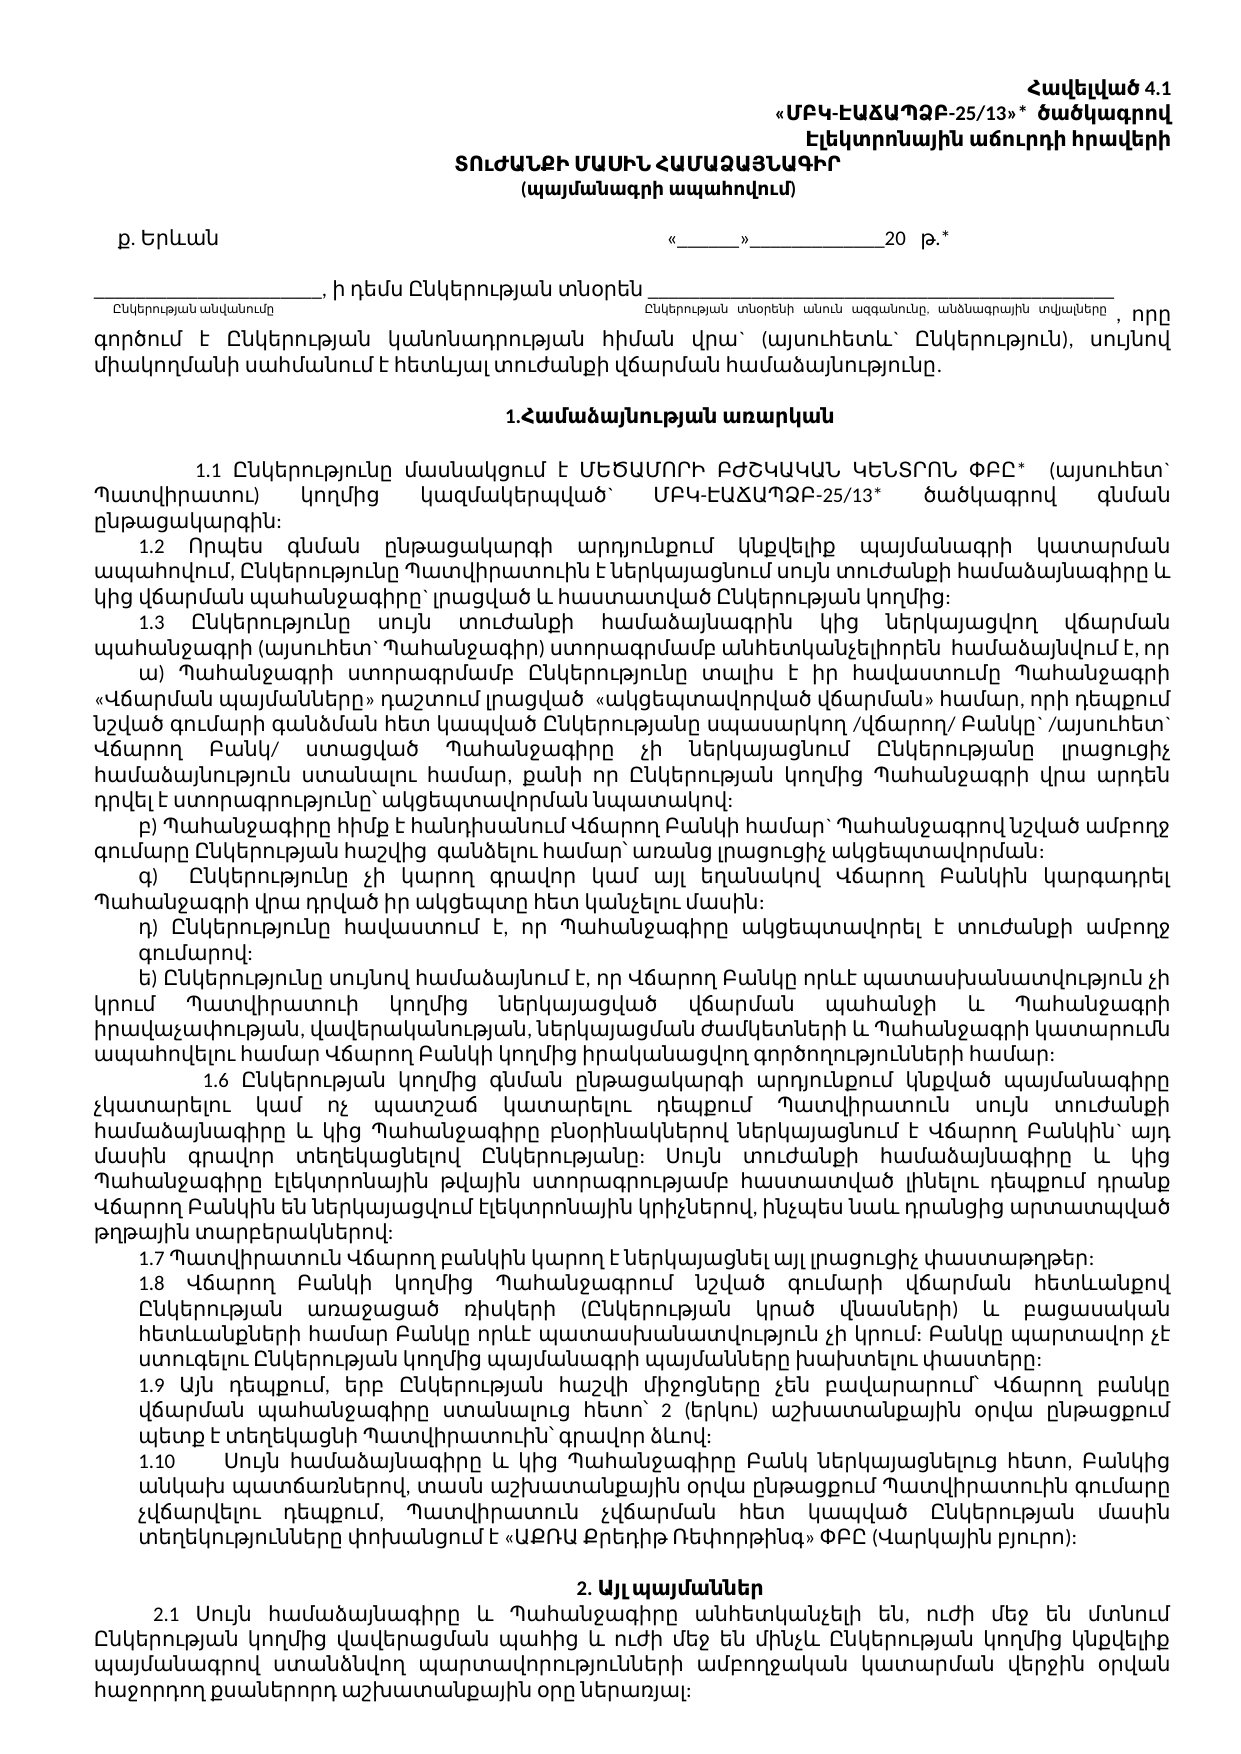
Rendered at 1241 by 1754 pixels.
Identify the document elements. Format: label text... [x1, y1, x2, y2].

text ա) Պահանջագրի ստորագրմամբ Ընկերությունը տալիս է իր հավաստումը Պահանջագրի «Վճարման պայմանները» դաշտում լրացված «ակցեպտավորված վճարման» համար, որի դեպքում նշված գումարի գանձման հետ կապված Ընկերությանը սպասարկող /վճարող/ Բանկը` /այսուհետ` Վճարող Բանկ/ ստացված Պահանջագիրը չի ներկայացնում Ընկերությանը լրացուցիչ համաձայնություն ստանալու համար, քանի որ Ընկերության կողմից Պահանջագրի վրա արդեն դրվել է ստորագրությունը՝ ակցեպտավորման նպատակով: [94, 660, 1171, 813]
text 1.2 Որպես գնման ընթացակարգի արդյունքում կնքվելիք պայմանագրի կատարման ապահովում, Ընկերությունը Պատվիրատուին է ներկայացնում սույն տուժանքի համաձայնագիրը և կից վճարման պահանջագիրը` լրացված և հաստատված Ընկերության կողմից: [94, 533, 1171, 609]
text բ) Պահանջագիրը հիմք է հանդիսանում Վճարող Բանկի համար` Պահանջագրով նշված ամբողջ գումարը Ընկերության հաշվից գանձելու համար՝ առանց լրացուցիչ ակցեպտավորման: [94, 813, 1171, 864]
text 1.7 Պատվիրատուն Վճարող բանկին կարող է ներկայացնել այլ լրացուցիչ փաստաթղթեր: [138, 1245, 1171, 1270]
text 1.6 Ընկերության կողմից գնման ընթացակարգի արդյունքում կնքված պայմանագիրը չկատարելու կամ ոչ պատշաճ կատարելու դեպքում Պատվիրատուն սույն տուժանքի համաձայնագիրը և կից Պահանջագիրը բնօրինակներով ներկայացնում է Վճարող Բանկին` այդ մասին գրավոր տեղեկացնելով Ընկերությանը: Սույն տուժանքի համաձայնագիրը և կից Պահանջագիրը էլեկտրոնային թվային ստորագրությամբ հաստատված լինելու դեպքում դրանք Վճարող Բանկին են ներկայացվում էլեկտրոնային կրիչներով, ինչպես նաև դրանցից արտատպված թղթային տարբերակներով: [94, 1067, 1171, 1245]
text 1.Համաձայնության առարկան [169, 403, 1171, 428]
text 1.3 Ընկերությունը սույն տուժանքի համաձայնագրին կից ներկայացվող վճարման պահանջագրի (այսուհետ` Պահանջագիր) ստորագրմամբ անհետկանչելիորեն համաձայնվում է, որ [94, 609, 1171, 660]
text 1.10 Սույն համաձայնագիրը և կից Պահանջագիրը Բանկ ներկայացնելուց հետո, Բանկից անկախ պատճառներով, տասն աշխատանքային օրվա ընթացքում Պատվիրատուին գումարը չվճարվելու դեպքում, Պատվիրատուն չվճարման հետ կապված Ընկերության մասին տեղեկությունները փոխանցում է «ԱՔՌԱ Քրեդիթ Ռեփորթինգ» ՓԲԸ (Վարկային բյուրո): [138, 1448, 1171, 1550]
text ՏՈւԺԱՆՔԻ ՄԱՍԻՆ ՀԱՄԱՁԱՅՆԱԳԻՐ [94, 151, 1171, 177]
text ք. Երևան «______»_____________20 թ.* [94, 225, 1171, 250]
text «ՄԲԿ-ԷԱՃԱՊՁԲ-25/13»* ծածկագրով [94, 100, 1171, 126]
text ե) Ընկերությունը սույնով համաձայնում է, որ Վճարող Բանկը որևէ պատասխանատվություն չի կրում Պատվիրատուի կողմից ներկայացված վճարման պահանջի և Պահանջագրի իրավաչափության, վավերականության, ներկայացման ժամկետների և Պահանջագրի կատարումն ապահովելու համար Վճարող Բանկի կողմից իրականացվող գործողությունների համար: [94, 965, 1171, 1067]
text Ընկերության անվանումը Ընկերության տնօրենի անուն ազգանունը, անձնագրային տվյալները , որը գործում է Ընկերության կանոնադրության հիման վրա` (այսուհետև` Ընկերություն), սույնով միակողմանի սահմանում է հետևյալ տուժանքի վճարման համաձայնությունը. [94, 301, 1171, 377]
text (պայմանագրի ապահովում) [94, 177, 1171, 199]
text Էլեկտրոնային աճուրդի հրավերի [94, 126, 1171, 151]
text 2. Այլ պայմաններ [169, 1575, 1171, 1601]
text Հավելված 4.1 [94, 75, 1171, 100]
text 1.9 Այն դեպքում, երբ Ընկերության հաշվի միջոցները չեն բավարարում՝ Վճարող բանկը վճարման պահանջագիրը ստանալուց հետո՝ 2 (երկու) աշխատանքային օրվա ընթացքում պետք է տեղեկացնի Պատվիրատուին՝ գրավոր ձևով: [138, 1372, 1171, 1448]
text դ) Ընկերությունը հավաստում է, որ Պահանջագիրը ակցեպտավորել է տուժանքի ամբողջ գումարով: [138, 914, 1171, 965]
text 2.1 Սույն համաձայնագիրը և Պահանջագիրը անհետկանչելի են, ուժի մեջ են մտնում Ընկերության կողմից վավերացման պահից և ուժի մեջ են մինչև Ընկերության կողմից կնքվելիք պայմանագրով ստանձնվող պարտավորությունների ամբողջական կատարման վերջին օրվան հաջորդող քսաներորդ աշխատանքային օրը ներառյալ: [94, 1601, 1171, 1702]
text գ) Ընկերությունը չի կարող գրավոր կամ այլ եղանակով Վճարող Բանկին կարգադրել Պահանջագրի վրա դրված իր ակցեպտը հետ կանչելու մասին: [94, 864, 1171, 914]
text 1.1 Ընկերությունը մասնակցում է ՄԵԾԱՄՈՐԻ ԲԺՇԿԱԿԱՆ ԿԵՆՏՐՈՆ ՓԲԸ* (այսուհետ` Պատվիրատու) կողմից կազմակերպված` ՄԲԿ-ԷԱՃԱՊՁԲ-25/13* ծածկագրով գնման ընթացակարգին: [94, 457, 1171, 533]
text ______________________, ի դեմս Ընկերության տնօրեն _____________________________________________ [94, 276, 1171, 301]
text 1.8 Վճարող Բանկի կողմից Պահանջագրում նշված գումարի վճարման հետևանքով Ընկերության առաջացած ռիսկերի (Ընկերության կրած վնասների) և բացասական հետևանքների համար Բանկը որևէ պատասխանատվություն չի կրում: Բանկը պարտավոր չէ ստուգելու Ընկերության կողմից պայմանագրի պայմանները խախտելու փաստերը: [138, 1270, 1171, 1372]
